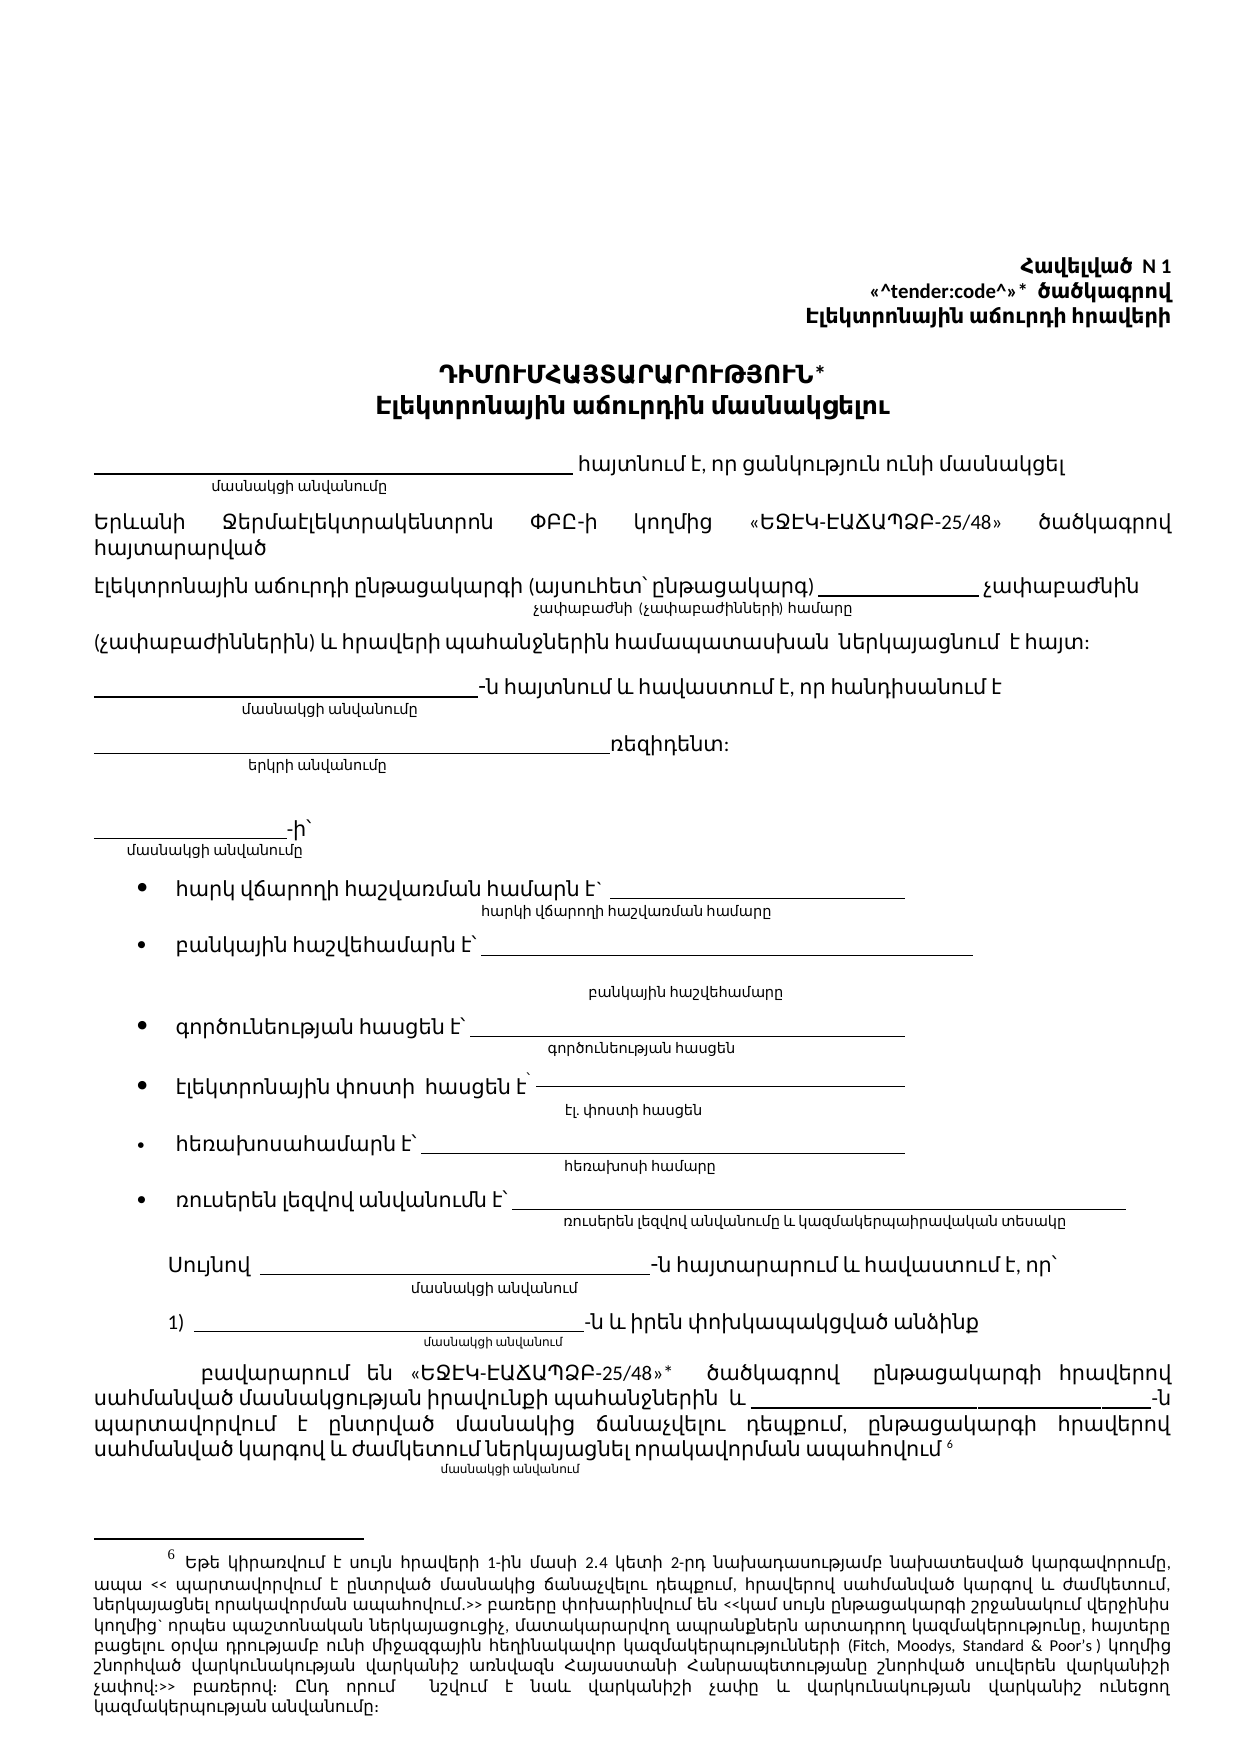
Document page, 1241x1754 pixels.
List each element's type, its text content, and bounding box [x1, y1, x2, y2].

text -ի՝ [94, 816, 1171, 841]
text ԴԻՄՈՒՄՀԱՅՏԱՐԱՐՈՒԹՅՈՒՆ* [94, 360, 1171, 390]
text մասնակցի անվանում [94, 1335, 1171, 1360]
text Հավելված N 1 [94, 253, 1171, 278]
text հեռախոսի համարը [462, 1157, 1171, 1187]
text ռուսերեն լեզվով անվանումը և կազմակերպաիրավական տեսակը [94, 1213, 1171, 1243]
list հեռախոսահամարն է՝ [138, 1131, 1171, 1157]
text էլեկտրոնային աճուրդի ընթացակարգի (այսուհետ՝ ընթացակարգ) չափաբաժնին [94, 573, 1171, 599]
text Էլեկտրոնային աճուրդի հրավերի [94, 304, 1171, 329]
text մասնակցի անվանումը [94, 477, 1171, 507]
subtitle Էլեկտրոնային աճուրդին մասնակցելու [94, 390, 1171, 421]
list բանկային հաշվեհամարն է՝ [138, 933, 1171, 983]
text էլ. փոստի հասցեն [94, 1101, 1171, 1131]
list գործունեության հասցեն է՝ [138, 1014, 1171, 1040]
text Սույնով -ն հայտարարում և հավաստում է, որ՝ [94, 1248, 1171, 1279]
text բանկային հաշվեհամարը [94, 983, 1171, 1014]
text երկրի անվանումը [94, 756, 1171, 787]
text Երևանի Ջերմաէլեկտրակենտրոն ՓԲԸ-ի կողմից «ԵՋԷԿ-ԷԱՃԱՊՁԲ-25/48» ծածկագրով հայտարարված [94, 507, 1171, 561]
text «^tender:code^»* ծածկագրով [94, 278, 1171, 304]
text հարկի վճարողի հաշվառման համարը [94, 902, 1171, 933]
text (չափաբաժիններին) և հրավերի պահանջներին համապատասխան ներկայացնում է հայտ: [94, 629, 1171, 655]
list հարկ վճարողի հաշվառման համարն է` [138, 872, 1171, 902]
text -ն հայտնում և հավաստում է, որ հանդիսանում է [94, 670, 1171, 701]
text մասնակցի անվանումը [94, 841, 1171, 872]
text չափաբաժնի (չափաբաժինների) համարը [94, 599, 1171, 629]
text բավարարում են «ԵՋԷԿ-ԷԱՃԱՊՁԲ-25/48»* ծածկագրով ընթացակարգի հրավերով սահմանված մասնակցության իրավունքի պահանջներին և -ն պարտավորվում է ընտրված մասնակից ճանաչվելու դեպքում, ընթացակարգի հրավերով սահմանված կարգով և ժամկետում ներկայացնել որակավորման ապահովում [94, 1360, 1171, 1462]
text 1) -ն և իրեն փոխկապակցված անձինք [94, 1309, 1171, 1335]
text գործունեության հասցեն [94, 1040, 1171, 1070]
text մասնակցի անվանում [94, 1279, 1171, 1309]
list էլեկտրոնային փոստի հասցեն է՝ [138, 1070, 1171, 1101]
text ռեզիդենտ: [94, 731, 1171, 756]
text մասնակցի անվանումը [94, 701, 1171, 731]
text հայտնում է, որ ցանկություն ունի մասնակցել [94, 451, 1171, 477]
text մասնակցի անվանում [94, 1462, 1171, 1487]
list ռուսերեն լեզվով անվանումն է՝ [138, 1187, 1171, 1213]
